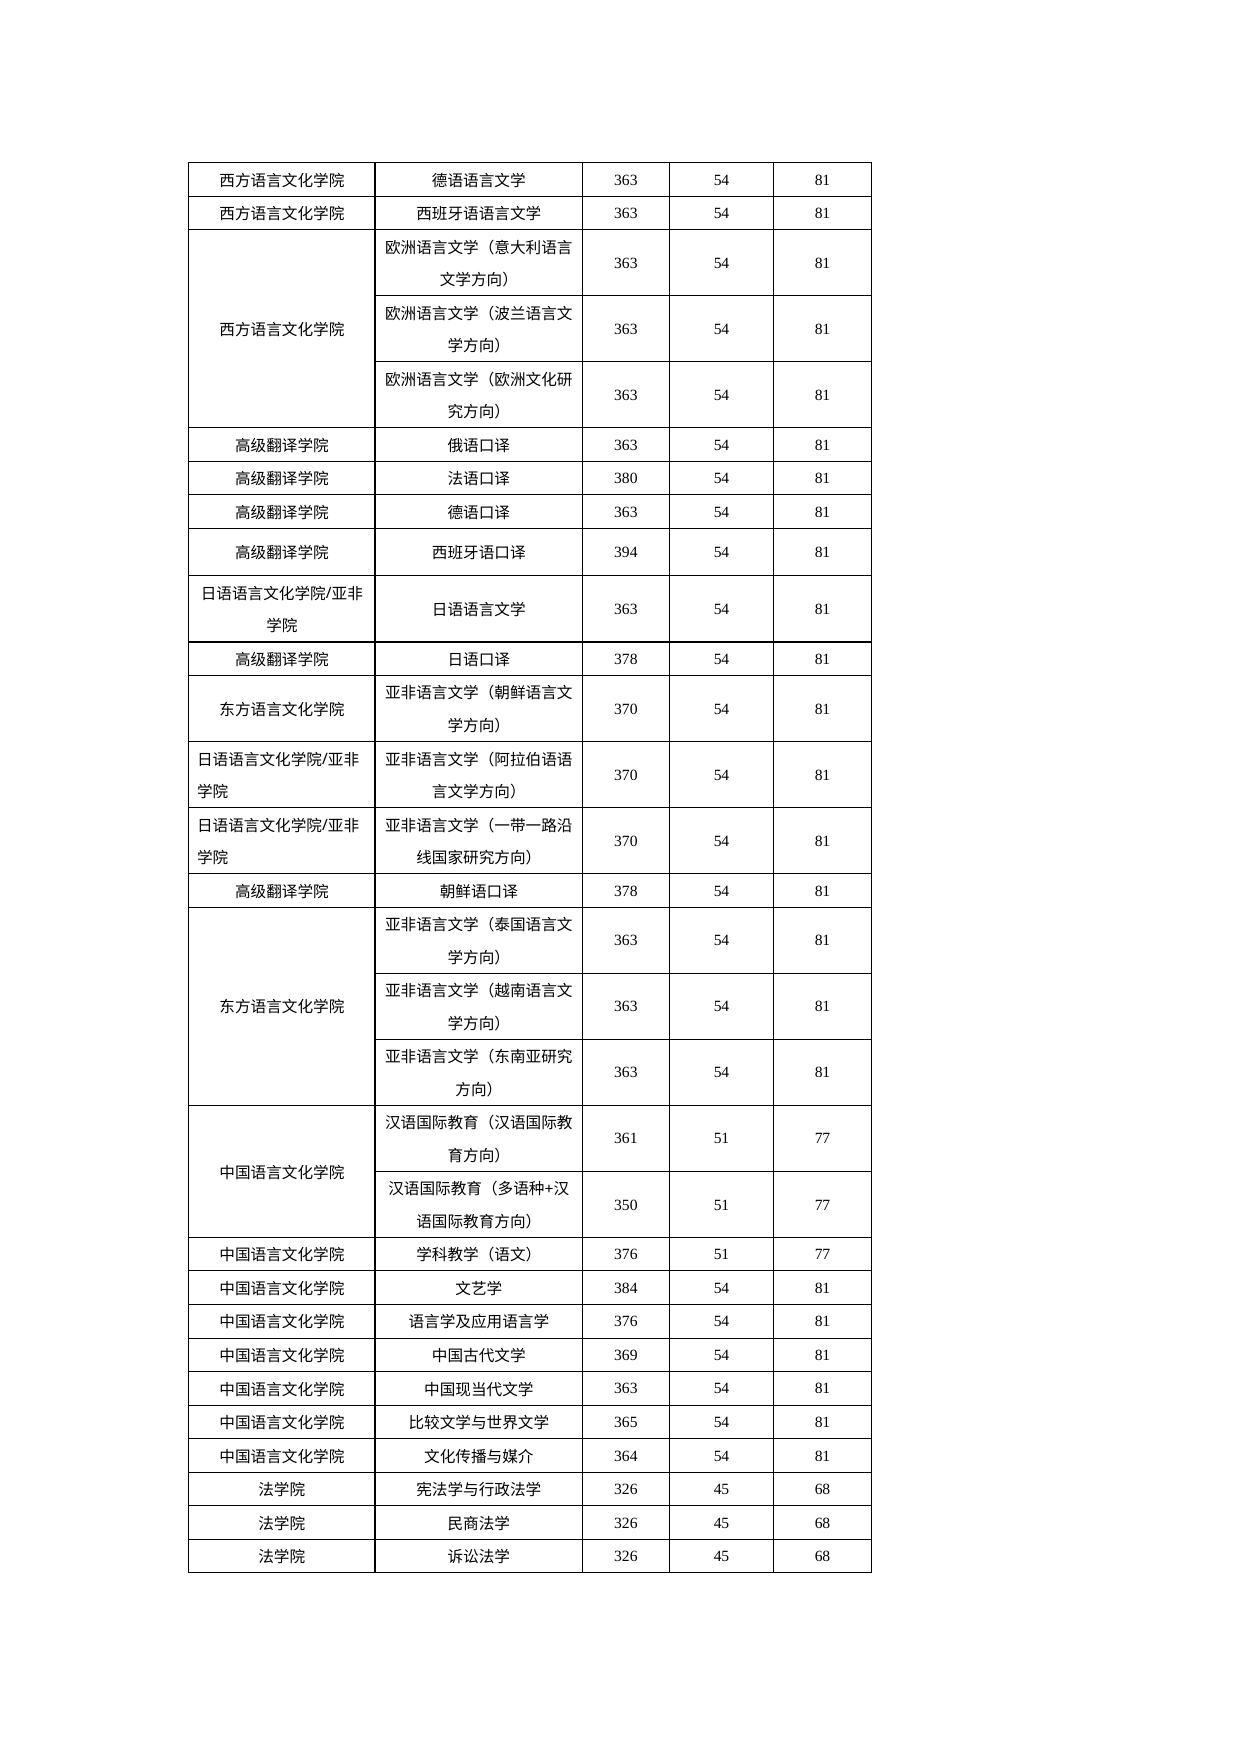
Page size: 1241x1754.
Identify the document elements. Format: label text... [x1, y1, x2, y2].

table_cell 326 [583, 1473, 669, 1505]
table_cell 45 [670, 1473, 773, 1505]
table_cell 378 [583, 643, 669, 675]
table_cell 54 [670, 676, 773, 741]
table_cell 81 [774, 1372, 871, 1404]
table_cell 西班牙语口译 [376, 529, 582, 575]
table_cell 54 [670, 296, 773, 361]
table_cell 中国语言文化学院 [189, 1406, 374, 1438]
table_cell 54 [670, 974, 773, 1039]
table_cell 81 [774, 576, 871, 641]
table_cell 俄语口译 [376, 428, 582, 461]
table_cell 法语口译 [376, 462, 582, 494]
table_cell 民商法学 [376, 1506, 582, 1539]
table_cell 363 [583, 230, 669, 295]
table_cell 51 [670, 1238, 773, 1270]
table_cell 81 [774, 643, 871, 675]
table_cell 81 [774, 529, 871, 575]
table_cell 东方语言文化学院 [189, 908, 374, 1105]
table_cell 51 [670, 1172, 773, 1237]
table_cell 81 [774, 808, 871, 873]
table_cell 西方语言文化学院 [189, 163, 374, 196]
table_cell 中国语言文化学院 [189, 1339, 374, 1371]
table_cell 81 [774, 742, 871, 807]
table_cell 363 [583, 908, 669, 973]
table_cell 亚非语言文学（一带一路沿线国家研究方向） [376, 808, 582, 873]
table_cell 68 [774, 1540, 871, 1572]
table_cell 诉讼法学 [376, 1540, 582, 1572]
table_cell 54 [670, 1271, 773, 1304]
table_cell 370 [583, 742, 669, 807]
table_cell 68 [774, 1506, 871, 1539]
table_cell 亚非语言文学（东南亚研究方向） [376, 1040, 582, 1105]
table_cell 81 [774, 974, 871, 1039]
table_cell 81 [774, 495, 871, 528]
table_cell 363 [583, 1372, 669, 1404]
table_cell 中国语言文化学院 [189, 1106, 374, 1237]
table_cell 法学院 [189, 1540, 374, 1572]
table_cell 54 [670, 462, 773, 494]
table_cell 81 [774, 197, 871, 229]
table_cell 高级翻译学院 [189, 874, 374, 907]
table_cell 81 [774, 163, 871, 196]
table_cell 54 [670, 1372, 773, 1404]
table_cell 363 [583, 576, 669, 641]
table_cell 365 [583, 1406, 669, 1438]
table_cell 欧洲语言文学（欧洲文化研究方向） [376, 362, 582, 427]
table_cell 欧洲语言文学（波兰语言文学方向） [376, 296, 582, 361]
table_cell 汉语国际教育（汉语国际教育方向） [376, 1106, 582, 1171]
table_cell 文化传播与媒介 [376, 1439, 582, 1472]
table_cell 54 [670, 197, 773, 229]
table_cell 370 [583, 808, 669, 873]
table_cell 54 [670, 362, 773, 427]
table_cell 54 [670, 495, 773, 528]
table_cell 亚非语言文学（泰国语言文学方向） [376, 908, 582, 973]
table_cell 高级翻译学院 [189, 428, 374, 461]
table_cell 394 [583, 529, 669, 575]
table_cell 中国语言文化学院 [189, 1372, 374, 1404]
table_cell 54 [670, 529, 773, 575]
table_cell 54 [670, 1439, 773, 1472]
table_cell 350 [583, 1172, 669, 1237]
table_cell 德语口译 [376, 495, 582, 528]
table_cell 81 [774, 1439, 871, 1472]
table_cell 中国古代文学 [376, 1339, 582, 1371]
table_cell 81 [774, 362, 871, 427]
table_cell 81 [774, 676, 871, 741]
table_cell 日语语言文化学院/亚非学院 [189, 576, 374, 641]
table_cell 361 [583, 1106, 669, 1171]
table_cell 54 [670, 643, 773, 675]
table_cell 中国语言文化学院 [189, 1238, 374, 1270]
table_cell 德语语言文学 [376, 163, 582, 196]
table_cell 81 [774, 230, 871, 295]
table_cell 亚非语言文学（朝鲜语言文学方向） [376, 676, 582, 741]
table_cell 54 [670, 742, 773, 807]
table_cell 日语语言文学 [376, 576, 582, 641]
table_cell 54 [670, 908, 773, 973]
table_cell 54 [670, 1339, 773, 1371]
table_cell 54 [670, 163, 773, 196]
table_cell 363 [583, 428, 669, 461]
table_cell 汉语国际教育（多语种+汉语国际教育方向） [376, 1172, 582, 1237]
table_cell 54 [670, 428, 773, 461]
table_cell 364 [583, 1439, 669, 1472]
table_cell 西方语言文化学院 [189, 230, 374, 427]
table_cell 363 [583, 362, 669, 427]
table_cell 363 [583, 296, 669, 361]
table_cell 高级翻译学院 [189, 643, 374, 675]
table_cell 51 [670, 1106, 773, 1171]
table_cell 326 [583, 1540, 669, 1572]
table_cell 363 [583, 197, 669, 229]
table_cell 东方语言文化学院 [189, 676, 374, 741]
table_cell 法学院 [189, 1506, 374, 1539]
table_cell 中国现当代文学 [376, 1372, 582, 1404]
table_cell 81 [774, 908, 871, 973]
table_cell 77 [774, 1172, 871, 1237]
table_cell 西方语言文化学院 [189, 197, 374, 229]
table_cell 学科教学（语文） [376, 1238, 582, 1270]
table_cell 高级翻译学院 [189, 462, 374, 494]
table_cell 54 [670, 1406, 773, 1438]
table_cell 54 [670, 230, 773, 295]
table_cell 高级翻译学院 [189, 495, 374, 528]
table_cell 日语语言文化学院/亚非学院 [189, 808, 374, 873]
table_cell 376 [583, 1238, 669, 1270]
table_cell 文艺学 [376, 1271, 582, 1304]
table_cell 54 [670, 1305, 773, 1337]
table_cell 亚非语言文学（越南语言文学方向） [376, 974, 582, 1039]
table_cell 西班牙语语言文学 [376, 197, 582, 229]
table_cell 54 [670, 1040, 773, 1105]
table_cell 81 [774, 1339, 871, 1371]
table_cell 326 [583, 1506, 669, 1539]
table_cell 语言学及应用语言学 [376, 1305, 582, 1337]
table_cell 363 [583, 163, 669, 196]
table_cell 亚非语言文学（阿拉伯语语言文学方向） [376, 742, 582, 807]
table_cell 81 [774, 1271, 871, 1304]
table_cell 81 [774, 296, 871, 361]
table_cell 54 [670, 808, 773, 873]
table_cell 363 [583, 1040, 669, 1105]
table_cell 中国语言文化学院 [189, 1305, 374, 1337]
table_cell 54 [670, 576, 773, 641]
table_cell 68 [774, 1473, 871, 1505]
table_cell 370 [583, 676, 669, 741]
table_cell 378 [583, 874, 669, 907]
table_cell 45 [670, 1540, 773, 1572]
table_cell 45 [670, 1506, 773, 1539]
table_cell 77 [774, 1238, 871, 1270]
table_cell 日语语言文化学院/亚非学院 [189, 742, 374, 807]
table_cell 法学院 [189, 1473, 374, 1505]
table_cell 81 [774, 1040, 871, 1105]
table_cell 369 [583, 1339, 669, 1371]
table_cell 363 [583, 495, 669, 528]
table_cell 81 [774, 462, 871, 494]
table_cell 376 [583, 1305, 669, 1337]
table_cell 宪法学与行政法学 [376, 1473, 582, 1505]
table_cell 中国语言文化学院 [189, 1271, 374, 1304]
table_cell 日语口译 [376, 643, 582, 675]
table_cell 中国语言文化学院 [189, 1439, 374, 1472]
table_cell 81 [774, 1305, 871, 1337]
table_cell 81 [774, 1406, 871, 1438]
table_cell 朝鲜语口译 [376, 874, 582, 907]
table_cell 363 [583, 974, 669, 1039]
table_cell 81 [774, 428, 871, 461]
table_cell 欧洲语言文学（意大利语言文学方向） [376, 230, 582, 295]
table_cell 比较文学与世界文学 [376, 1406, 582, 1438]
table_cell 81 [774, 874, 871, 907]
table_cell 77 [774, 1106, 871, 1171]
table_cell 54 [670, 874, 773, 907]
table_cell 380 [583, 462, 669, 494]
table_cell 384 [583, 1271, 669, 1304]
table_cell 高级翻译学院 [189, 529, 374, 575]
